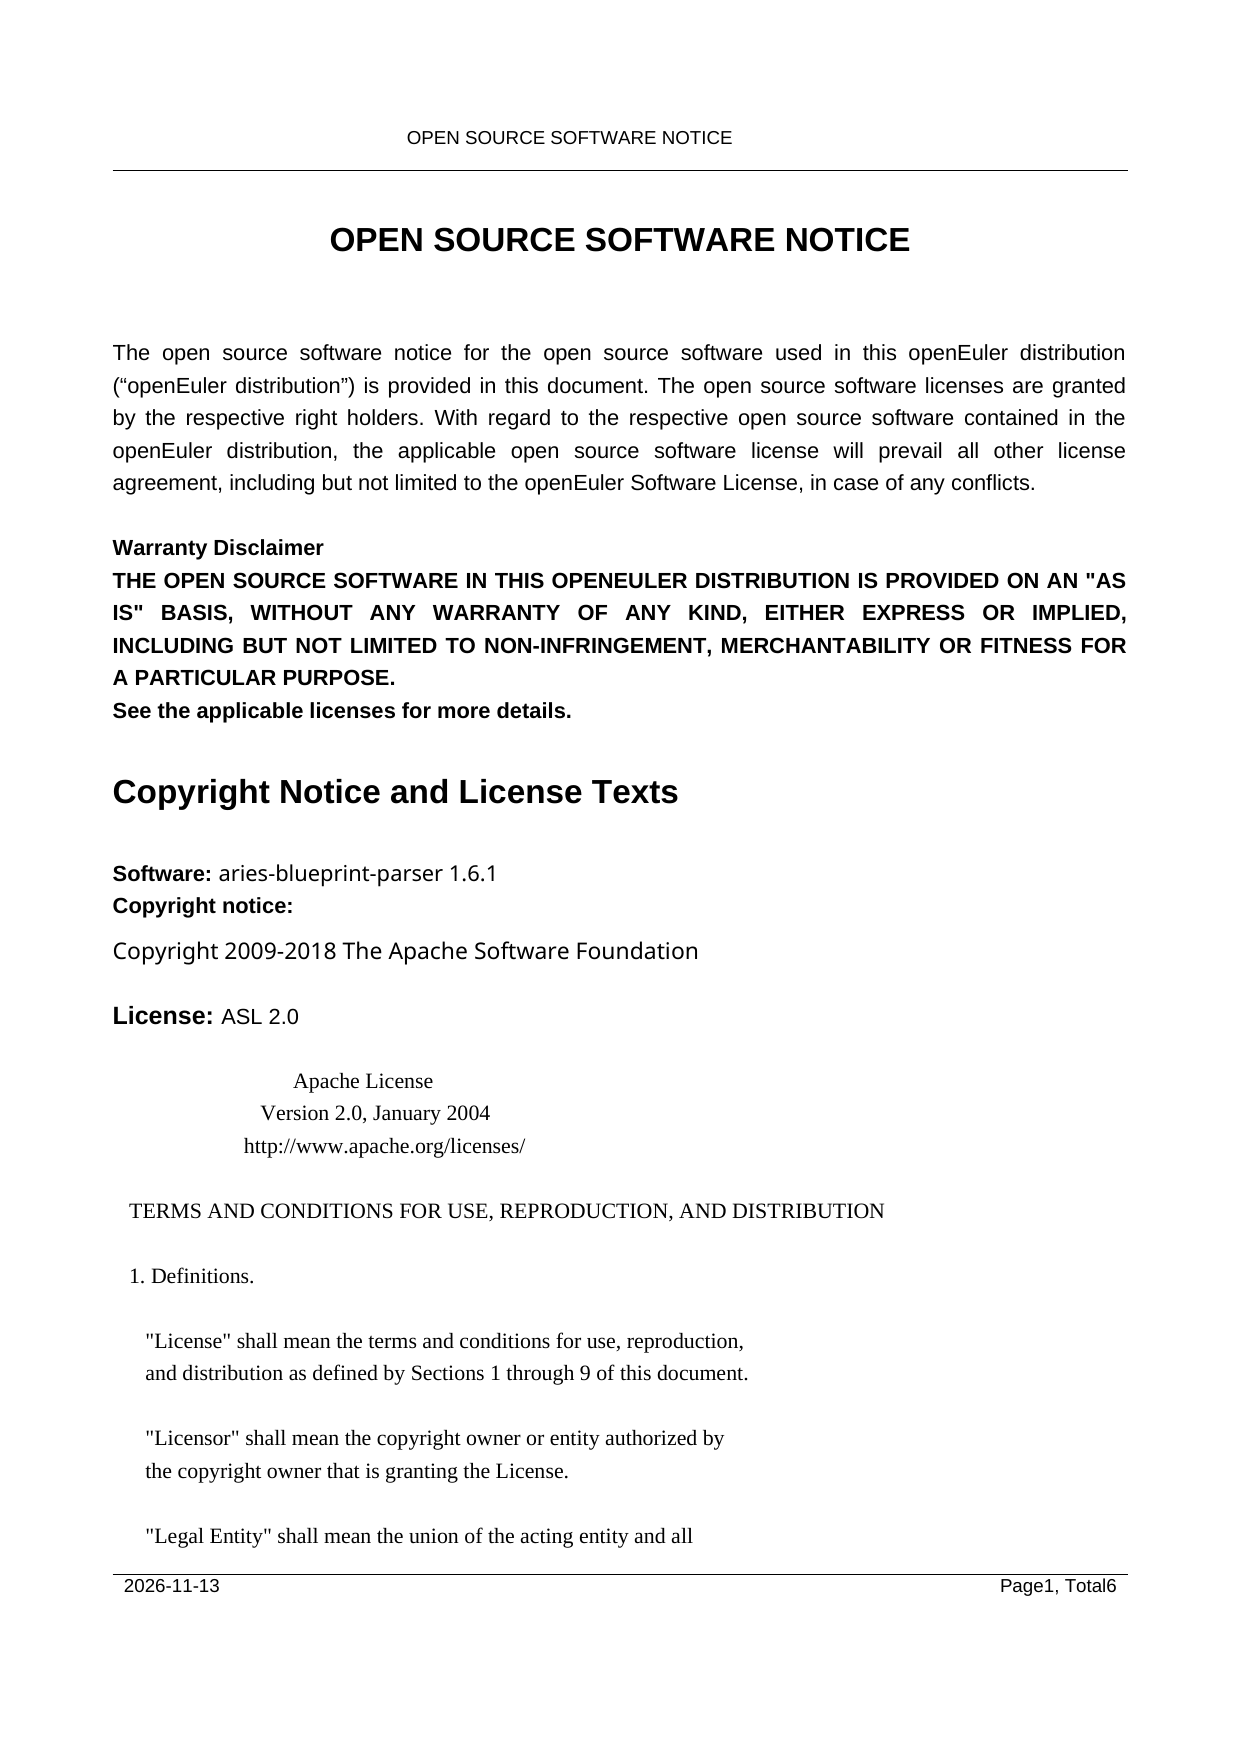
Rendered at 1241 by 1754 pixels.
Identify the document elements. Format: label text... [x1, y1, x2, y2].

text Warranty Disclaimer [112, 531, 1128, 564]
text THE OPEN SOURCE SOFTWARE IN THIS OPENEULER DISTRIBUTION IS PROVIDED ON AN "AS IS" BASIS, WITHOUT ANY WARRANTY OF ANY KIND, EITHER EXPRESS OR IMPLIED, INCLUDING BUT NOT LIMITED TO NON-INFRINGEMENT, MERCHANTABILITY OR FITNESS FOR A PARTICULAR PURPOSE. See the applicable licenses for more details. [112, 564, 1128, 726]
text Copyright notice: [112, 889, 1128, 921]
title Software: aries-blueprint-parser 1.6.1 [112, 856, 1128, 889]
text Copyright Notice and License Texts [112, 759, 1128, 824]
text Copyright 2009-2018 The Apache Software Foundation [112, 934, 1128, 999]
text The open source software notice for the open source software used in this openEuler distribution (“openEuler distribution”) is provided in this document. The open source software licenses are granted by the respective right holders. With regard to the respective open source software contained in the openEuler distribution, the applicable open source software license will prevail all other license agreement, including but not limited to the openEuler Software License, in case of any conflicts. [112, 336, 1128, 499]
text OPEN SOURCE SOFTWARE NOTICE [112, 206, 1128, 271]
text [112, 1031, 1128, 1551]
text License: ASL 2.0 [112, 999, 1128, 1031]
